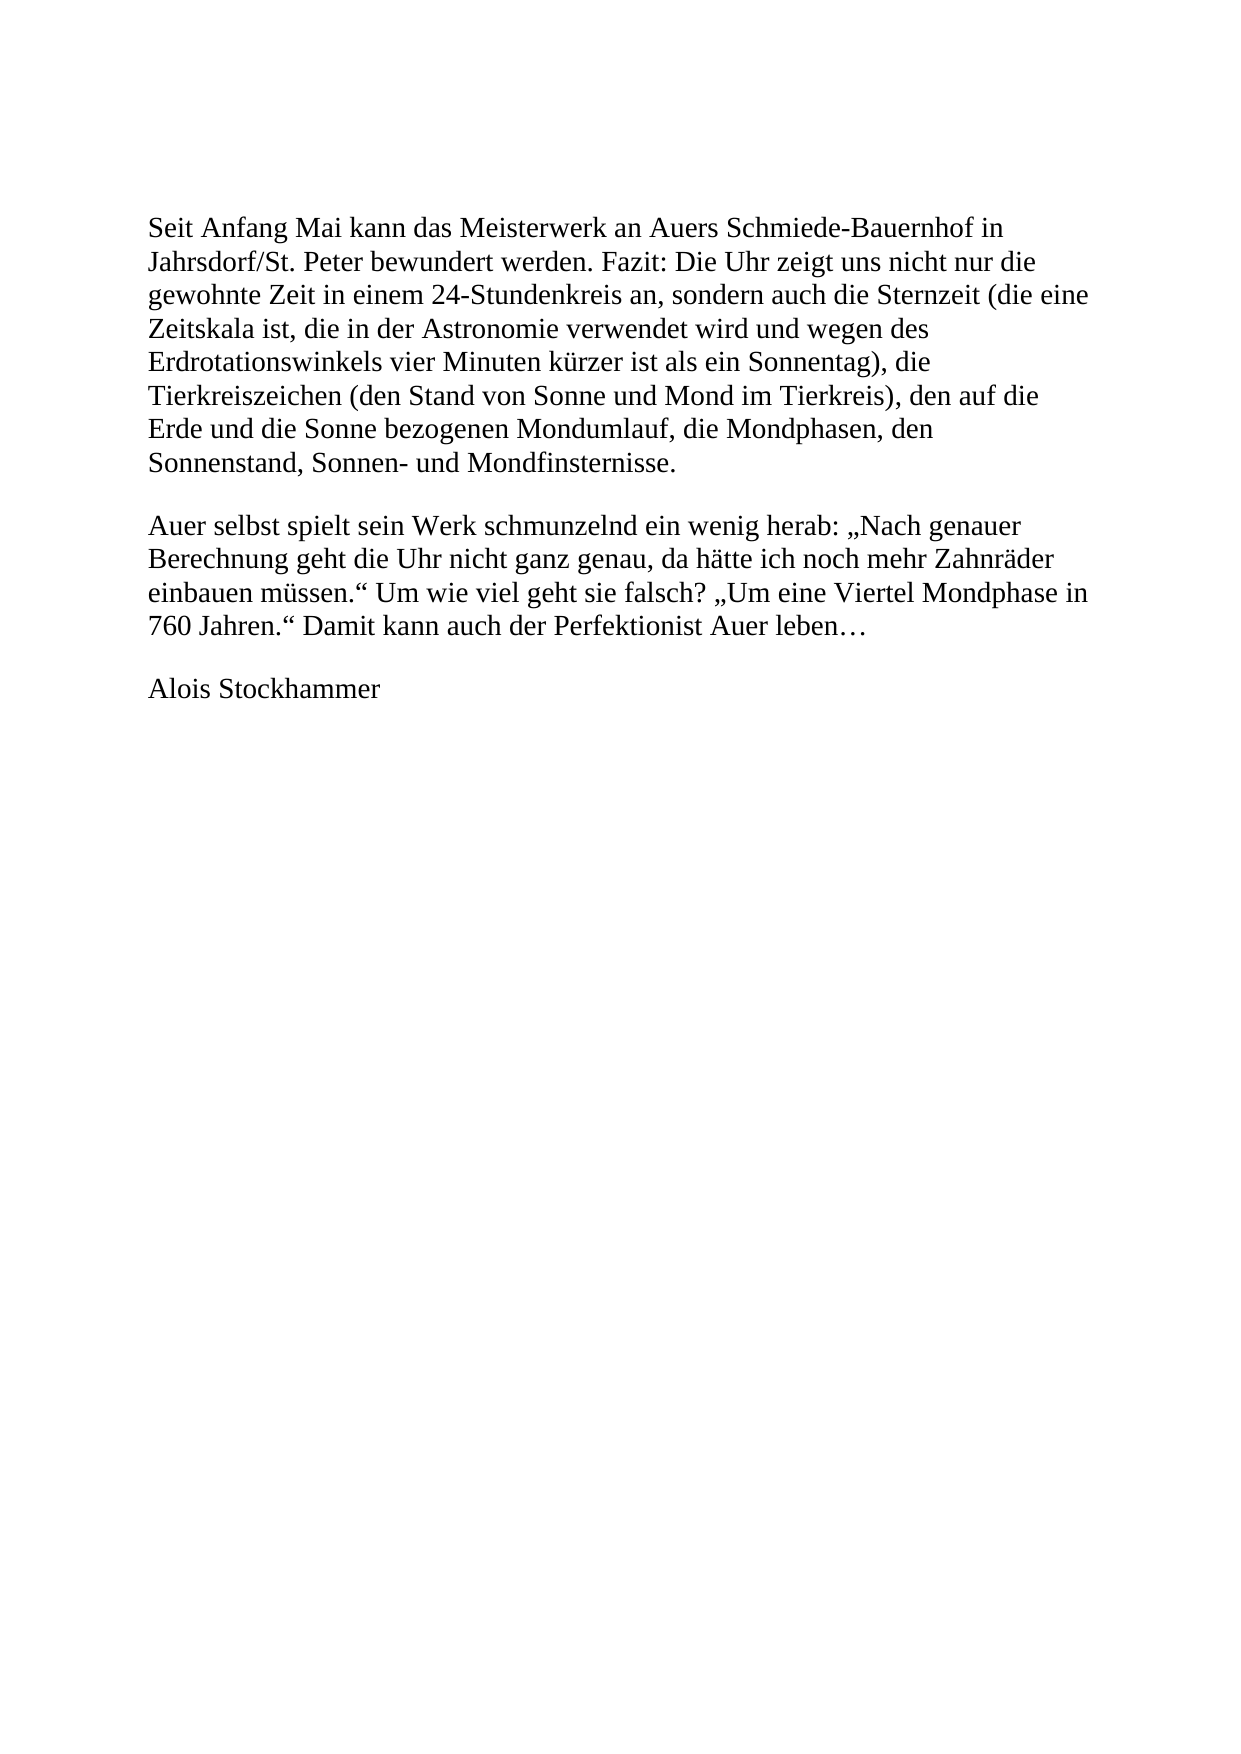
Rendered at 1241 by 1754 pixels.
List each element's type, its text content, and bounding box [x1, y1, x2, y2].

text Auer selbst spielt sein Werk schmunzelnd ein wenig herab: „Nach genauer Berechnung geht die Uhr nicht ganz genau, da hätte ich noch mehr Zahnräder einbauen müssen.“ Um wie viel geht sie falsch? „Um eine Viertel Mondphase in 760 Jahren.“ Damit kann auch der Perfektionist Auer leben… [148, 508, 1093, 642]
text Seit Anfang Mai kann das Meisterwerk an Auers Schmiede-Bauernhof in Jahrsdorf/St. Peter bewundert werden. Fazit: Die Uhr zeigt uns nicht nur die gewohnte Zeit in einem 24-Stundenkreis an, sondern auch die Sternzeit (die eine Zeitskala ist, die in der Astronomie verwendet wird und wegen des Erdrotationswinkels vier Minuten kürzer ist als ein Sonnentag), die Tierkreiszeichen (den Stand von Sonne und Mond im Tierkreis), den auf die Erde und die Sonne bezogenen Mondumlauf, die Mondphasen, den Sonnenstand, Sonnen- und Mondfinsternisse. [148, 210, 1093, 479]
text Alois Stockhammer [148, 671, 1093, 705]
